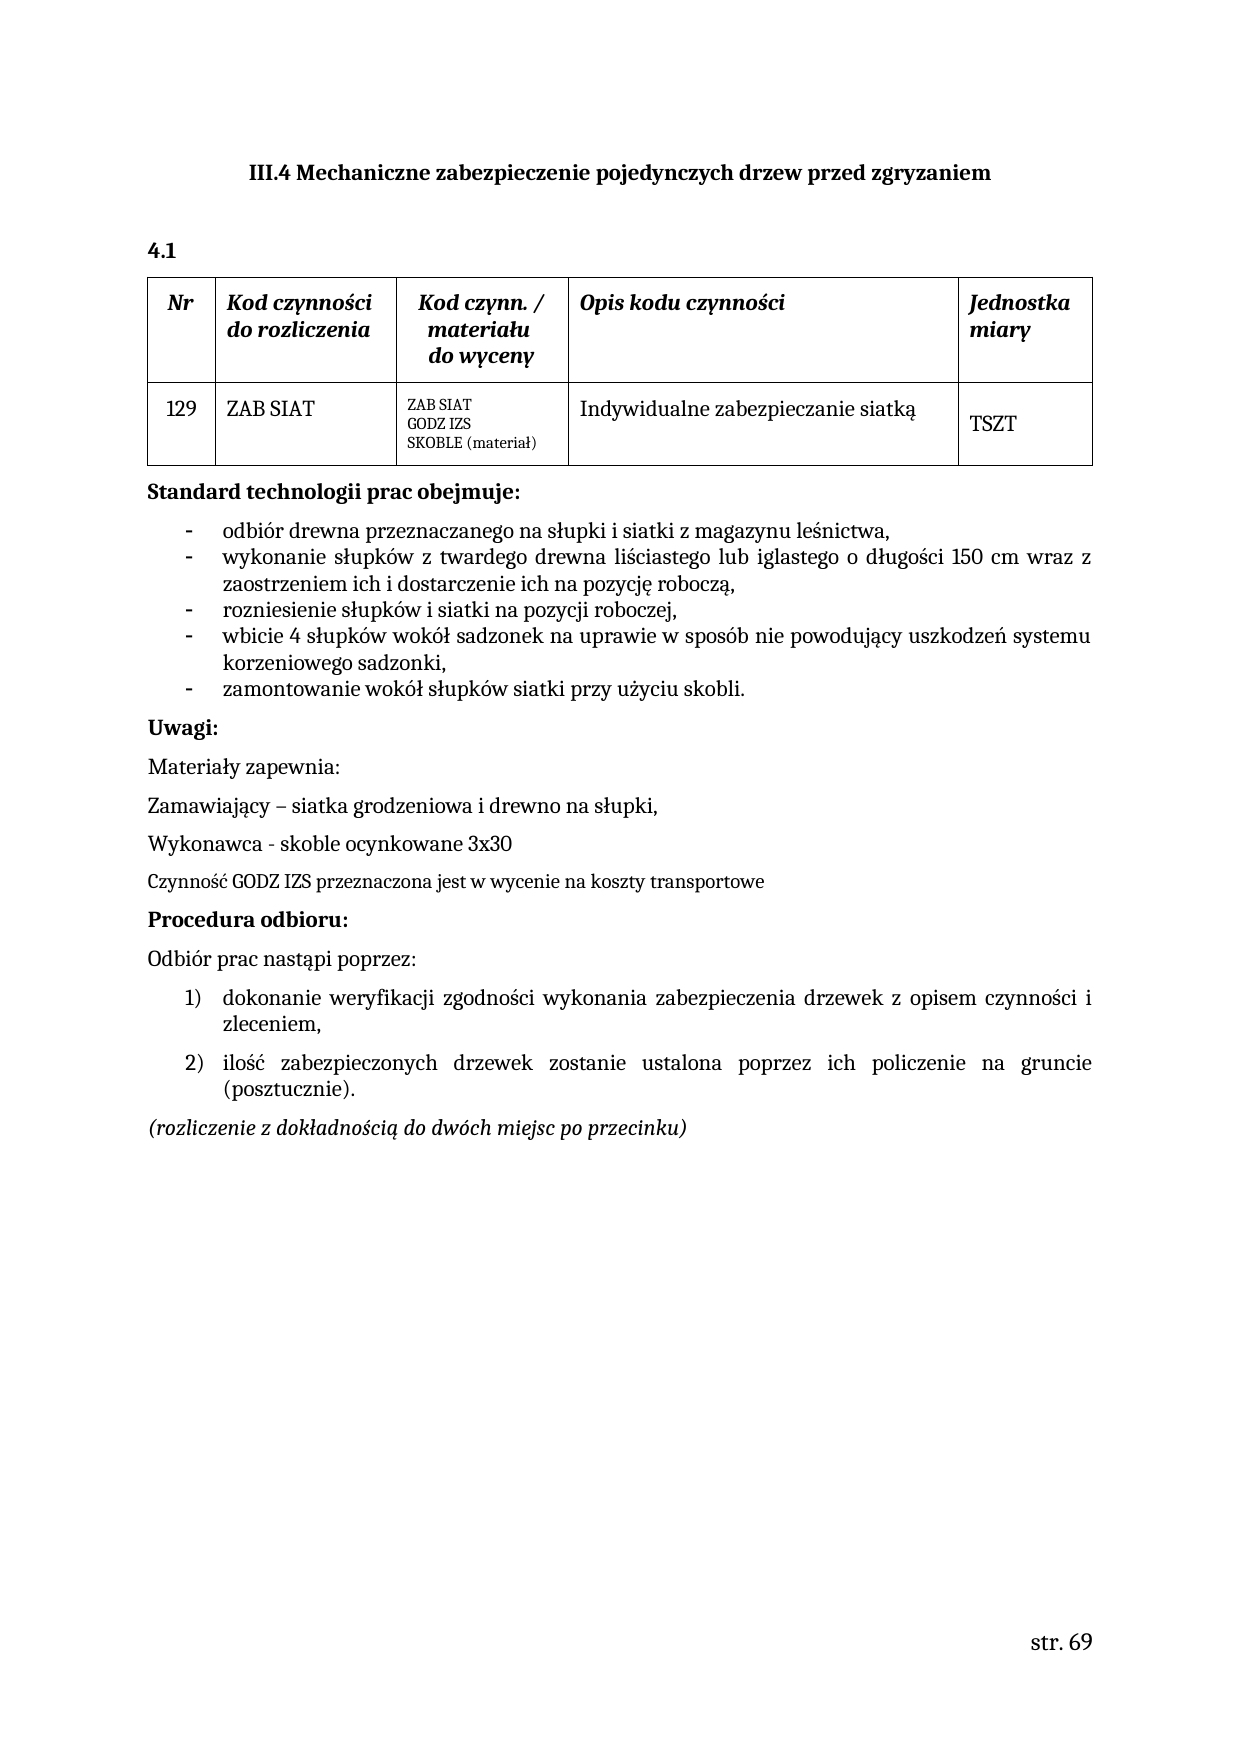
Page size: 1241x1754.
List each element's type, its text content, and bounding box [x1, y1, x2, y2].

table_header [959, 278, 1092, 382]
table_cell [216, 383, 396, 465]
list dokonanie weryfikacji zgodności wykonania zabezpieczenia drzewek z opisem czynności i zleceniem, [185, 984, 1093, 1037]
text Standard technologii prac obejmuje: [148, 479, 1093, 505]
text Odbiór prac nastąpi poprzez: [148, 945, 1093, 972]
list wbicie 4 słupków wokół sadzonek na uprawie w sposób nie powodujący uszkodzeń systemu korzeniowego sadzonki, [185, 623, 1093, 676]
list wykonanie słupków z twardego drewna liściastego lub iglastego o długości 150 cm wraz z zaostrzeniem ich i dostarczenie ich na pozycję roboczą, [185, 544, 1093, 597]
text Wykonawca - skoble ocynkowane 3x30 [148, 831, 1093, 858]
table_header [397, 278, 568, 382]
text 4.1 [148, 238, 1093, 264]
text (rozliczenie z dokładnością do dwóch miejsc po przecinku) [148, 1115, 1093, 1141]
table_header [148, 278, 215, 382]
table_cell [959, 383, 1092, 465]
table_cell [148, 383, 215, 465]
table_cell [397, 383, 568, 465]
list rozniesienie słupków i siatki na pozycji roboczej, [185, 597, 1093, 623]
text Procedura odbioru: [148, 907, 1093, 933]
list zamontowanie wokół słupków siatki przy użyciu skobli. [185, 676, 1093, 702]
text Uwagi: [148, 715, 1093, 741]
list odbiór drewna przeznaczanego na słupki i siatki z magazynu leśnictwa, [185, 518, 1093, 544]
text Materiały zapewnia: [148, 753, 1093, 780]
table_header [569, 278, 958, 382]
text Zamawiający – siatka grodzeniowa i drewno na słupki, [148, 792, 1093, 819]
text III.4 Mechaniczne zabezpieczenie pojedynczych drzew przed zgryzaniem [148, 160, 1093, 186]
list ilość zabezpieczonych drzewek zostanie ustalona poprzez ich policzenie na gruncie (posztucznie). [185, 1049, 1093, 1102]
text Czynność GODZ IZS przeznaczona jest w wycenie na koszty transportowe [148, 870, 1093, 894]
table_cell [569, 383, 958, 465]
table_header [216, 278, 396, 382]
